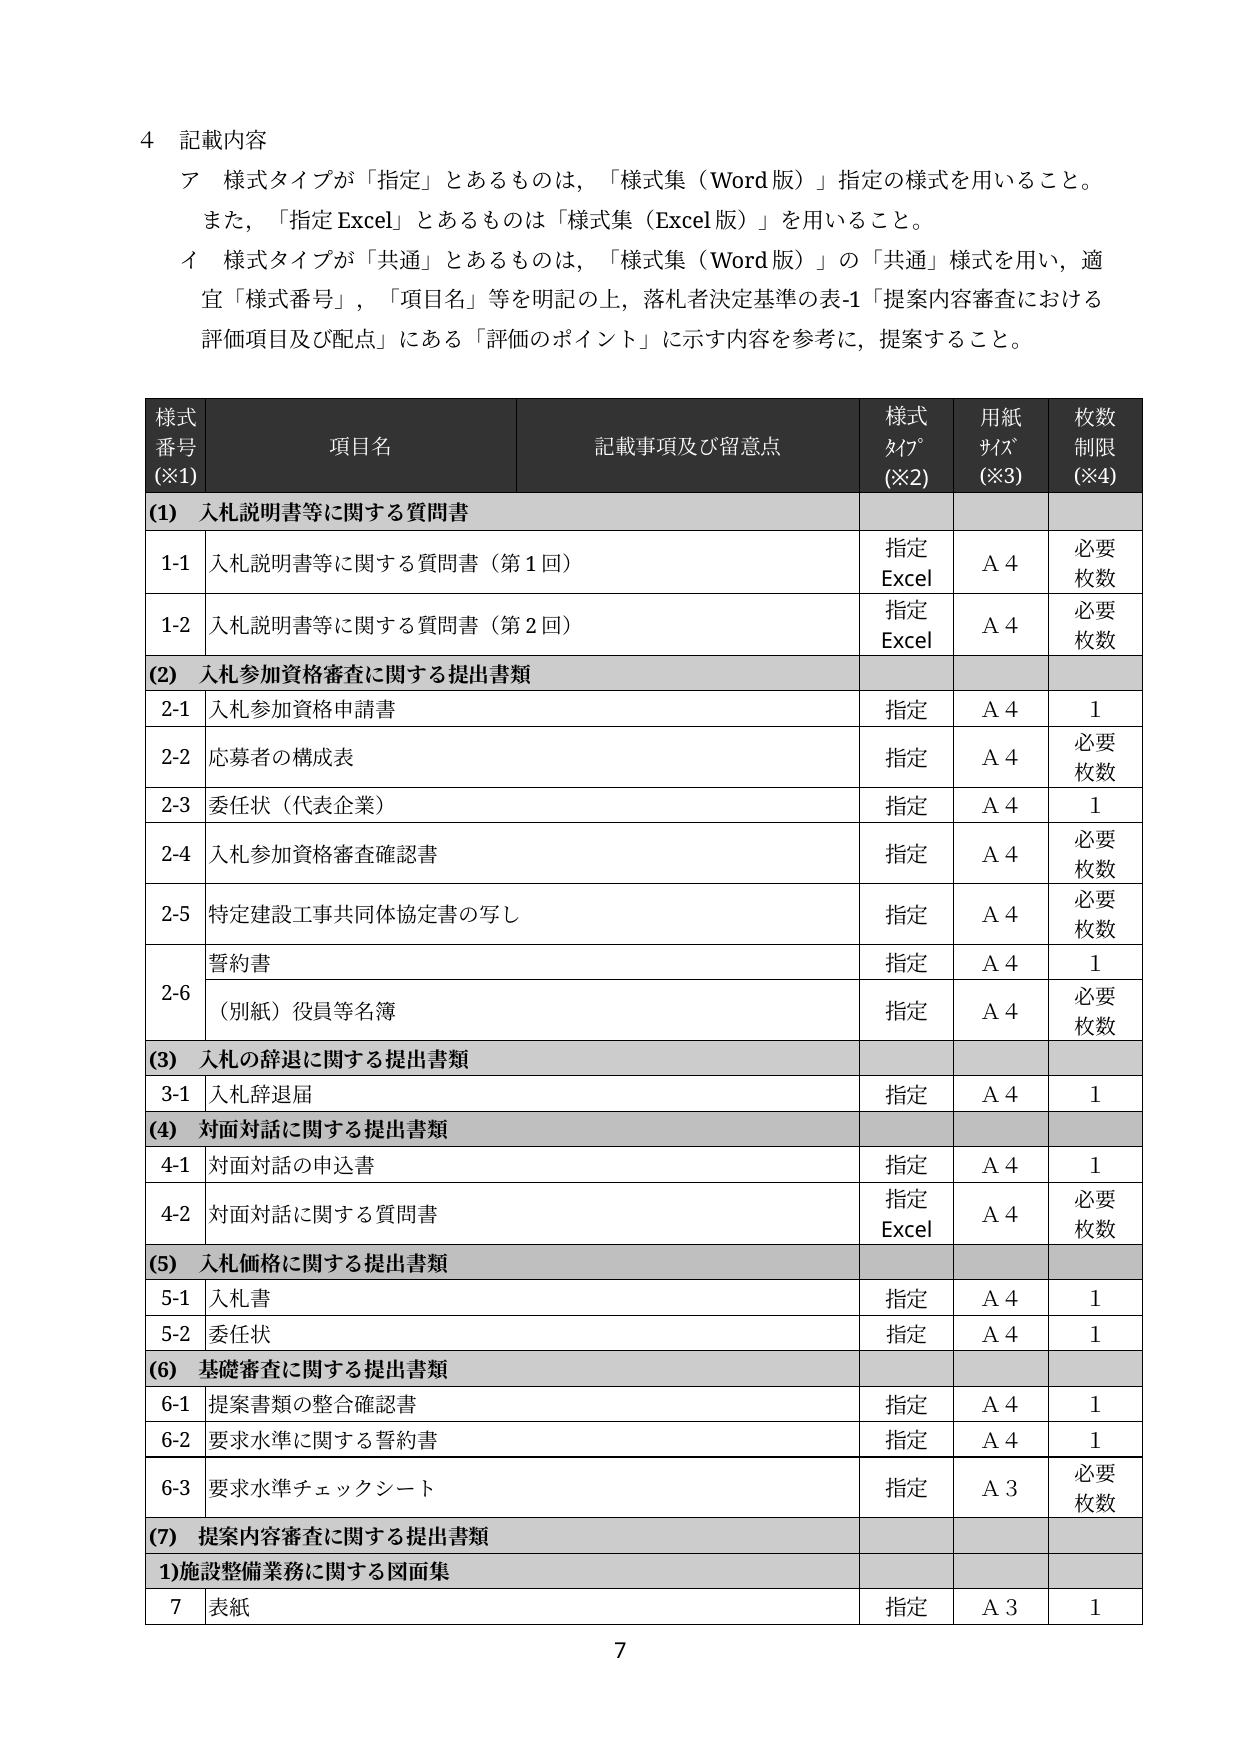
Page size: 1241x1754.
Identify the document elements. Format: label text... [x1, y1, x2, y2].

table_cell 委任状 [206, 1316, 859, 1350]
table_header 枚数 制限 (※4) [1049, 399, 1142, 492]
table_cell Ａ４ [954, 1280, 1048, 1315]
table_cell Ａ４ [954, 594, 1048, 655]
table_cell 1-1 [146, 531, 205, 593]
table_cell 対面対話に関する質問書 [206, 1183, 859, 1244]
table_cell 2-2 [146, 727, 205, 787]
table_cell Ａ４ [954, 980, 1048, 1040]
table_cell 入札参加資格申請書 [206, 691, 859, 726]
table_cell 指定 [860, 1147, 953, 1182]
table_cell (3) 入札の辞退に関する提出書類 [146, 1041, 859, 1075]
table_cell 必要 枚数 [1049, 594, 1142, 655]
table_cell 指定 [860, 1280, 953, 1315]
table_header 記載事項及び留意点 [517, 399, 859, 492]
table_cell 5-1 [146, 1280, 205, 1315]
subtitle ４ 記載内容 [136, 119, 1104, 159]
table_cell 指定 [860, 980, 953, 1040]
table_cell 4-1 [146, 1147, 205, 1182]
table_cell 2-3 [146, 788, 205, 822]
table_cell 提案書類の整合確認書 [206, 1387, 859, 1421]
table_cell 入札参加資格審査確認書 [206, 823, 859, 883]
table_cell 対面対話の申込書 [206, 1147, 859, 1182]
table_cell 7 [146, 1589, 205, 1623]
table_cell 入札説明書等に関する質問書（第1回） [206, 531, 859, 593]
table_cell [860, 1351, 953, 1386]
table_cell 指定 [860, 1458, 953, 1517]
table_cell [954, 1518, 1048, 1553]
table_cell Ａ４ [954, 1076, 1048, 1111]
table_cell １ [1049, 1280, 1142, 1315]
table_cell Ａ４ [954, 1147, 1048, 1182]
table_cell Ａ４ [954, 945, 1048, 979]
table_cell [860, 1245, 953, 1279]
table_cell [860, 656, 953, 690]
table_cell [860, 1112, 953, 1146]
table_cell 誓約書 [206, 945, 859, 979]
table_cell Ａ４ [954, 727, 1048, 787]
table_cell １ [1049, 1387, 1142, 1421]
table_cell １ [1049, 1589, 1142, 1623]
table_cell １ [1049, 945, 1142, 979]
table_cell [954, 493, 1048, 530]
table_cell 指定 [860, 1589, 953, 1623]
table_cell [1049, 1554, 1142, 1588]
table_cell [954, 1112, 1048, 1146]
table_cell [1049, 656, 1142, 690]
table_cell [860, 493, 953, 530]
table_cell １ [1049, 1316, 1142, 1350]
table_cell 2-1 [146, 691, 205, 726]
table_cell Ａ４ [954, 788, 1048, 822]
table_cell 指定 [860, 1422, 953, 1456]
table_cell 指定 [860, 1387, 953, 1421]
table_cell 6-2 [146, 1422, 205, 1456]
table_cell [954, 1351, 1048, 1386]
table_cell 指定 [860, 788, 953, 822]
table_cell 指定 Excel [860, 1183, 953, 1244]
table_cell 4-2 [146, 1183, 205, 1244]
table_cell １ [1049, 1147, 1142, 1182]
table_cell [954, 1245, 1048, 1279]
table_cell (7) 提案内容審査に関する提出書類 [146, 1518, 859, 1553]
table_cell [1049, 1245, 1142, 1279]
table_cell 入札書 [206, 1280, 859, 1315]
table_cell 指定 [860, 823, 953, 883]
table_cell 6-3 [146, 1458, 205, 1517]
table_header 様式 番号 (※1) [146, 399, 205, 492]
table_cell Ａ４ [954, 1183, 1048, 1244]
table_cell Ａ４ [954, 1422, 1048, 1456]
table_cell Ａ３ [954, 1458, 1048, 1517]
table_cell 必要 枚数 [1049, 531, 1142, 593]
table_cell (4) 対面対話に関する提出書類 [146, 1112, 859, 1146]
text イ 様式タイプが「共通」とあるものは，「様式集（Word版）」の「共通」様式を用い，適宜「様式番号」，「項目名」等を明記の上，落札者決定基準の表-1「提案内容審査における評価項目及び配点」にある「評価のポイント」に示す内容を参考に，提案すること。 [179, 239, 1104, 358]
table_cell [1049, 1112, 1142, 1146]
table_cell [954, 656, 1048, 690]
table_cell 表紙 [206, 1589, 859, 1623]
table_cell 応募者の構成表 [206, 727, 859, 787]
table_cell Ａ４ [954, 691, 1048, 726]
table_cell 必要 枚数 [1049, 1183, 1142, 1244]
table_cell 特定建設工事共同体協定書の写し [206, 884, 859, 944]
table_cell [954, 1554, 1048, 1588]
table_cell [1049, 493, 1142, 530]
table_cell 入札辞退届 [206, 1076, 859, 1111]
table_cell Ａ３ [954, 1589, 1048, 1623]
table_cell [1049, 1518, 1142, 1553]
table_cell 委任状（代表企業） [206, 788, 859, 822]
table_cell [860, 1554, 953, 1588]
table_cell [954, 1041, 1048, 1075]
table_cell 必要 枚数 [1049, 884, 1142, 944]
table_cell 6-1 [146, 1387, 205, 1421]
table_cell １ [1049, 691, 1142, 726]
table_cell [1049, 1351, 1142, 1386]
table_cell [1049, 1041, 1142, 1075]
table_cell 指定 [860, 727, 953, 787]
table_cell 1)施設整備業務に関する図面集 [146, 1554, 859, 1588]
table_cell Ａ４ [954, 884, 1048, 944]
table_cell 指定 [860, 691, 953, 726]
table_cell [860, 1518, 953, 1553]
table_header 項目名 [206, 399, 516, 492]
table_cell Ａ４ [954, 531, 1048, 593]
table_cell 必要 枚数 [1049, 980, 1142, 1040]
table_cell 要求水準に関する誓約書 [206, 1422, 859, 1456]
table_header 様式 ﾀｲﾌﾟ (※2) [860, 399, 953, 492]
table_header 用紙 ｻｲｽﾞ (※3) [954, 399, 1048, 492]
table_cell 3-1 [146, 1076, 205, 1111]
table_cell １ [1049, 1422, 1142, 1456]
table_cell 指定 [860, 1316, 953, 1350]
table_cell 要求水準チェックシート [206, 1458, 859, 1517]
table_cell 必要 枚数 [1049, 1458, 1142, 1517]
text ア 様式タイプが「指定」とあるものは，「様式集（Word版）」指定の様式を用いること。また，「指定Excel」とあるものは「様式集（Excel版）」を用いること。 [179, 159, 1104, 239]
table_cell 入札説明書等に関する質問書（第2回） [206, 594, 859, 655]
table_cell １ [1049, 788, 1142, 822]
table_cell 2-6 [146, 945, 205, 1040]
table_cell 2-4 [146, 823, 205, 883]
table_cell 指定 [860, 1076, 953, 1111]
table_cell 必要 枚数 [1049, 823, 1142, 883]
table_cell （別紙）役員等名簿 [206, 980, 859, 1040]
table_cell 2-5 [146, 884, 205, 944]
table_cell (5) 入札価格に関する提出書類 [146, 1245, 859, 1279]
table_cell １ [1049, 1076, 1142, 1111]
table_cell 5-2 [146, 1316, 205, 1350]
table_cell Ａ４ [954, 1387, 1048, 1421]
table_cell 必要 枚数 [1049, 727, 1142, 787]
table_cell 指定 [860, 945, 953, 979]
table_cell Ａ４ [954, 823, 1048, 883]
table_cell 1-2 [146, 594, 205, 655]
table_cell Ａ４ [954, 1316, 1048, 1350]
table_cell 指定 Excel [860, 531, 953, 593]
table_cell [860, 1041, 953, 1075]
table_cell (6) 基礎審査に関する提出書類 [146, 1351, 859, 1386]
table_cell (1) 入札説明書等に関する質問書 [146, 493, 859, 530]
table_cell 指定 [860, 884, 953, 944]
table_cell 指定 Excel [860, 594, 953, 655]
table_cell (2) 入札参加資格審査に関する提出書類 [146, 656, 859, 690]
